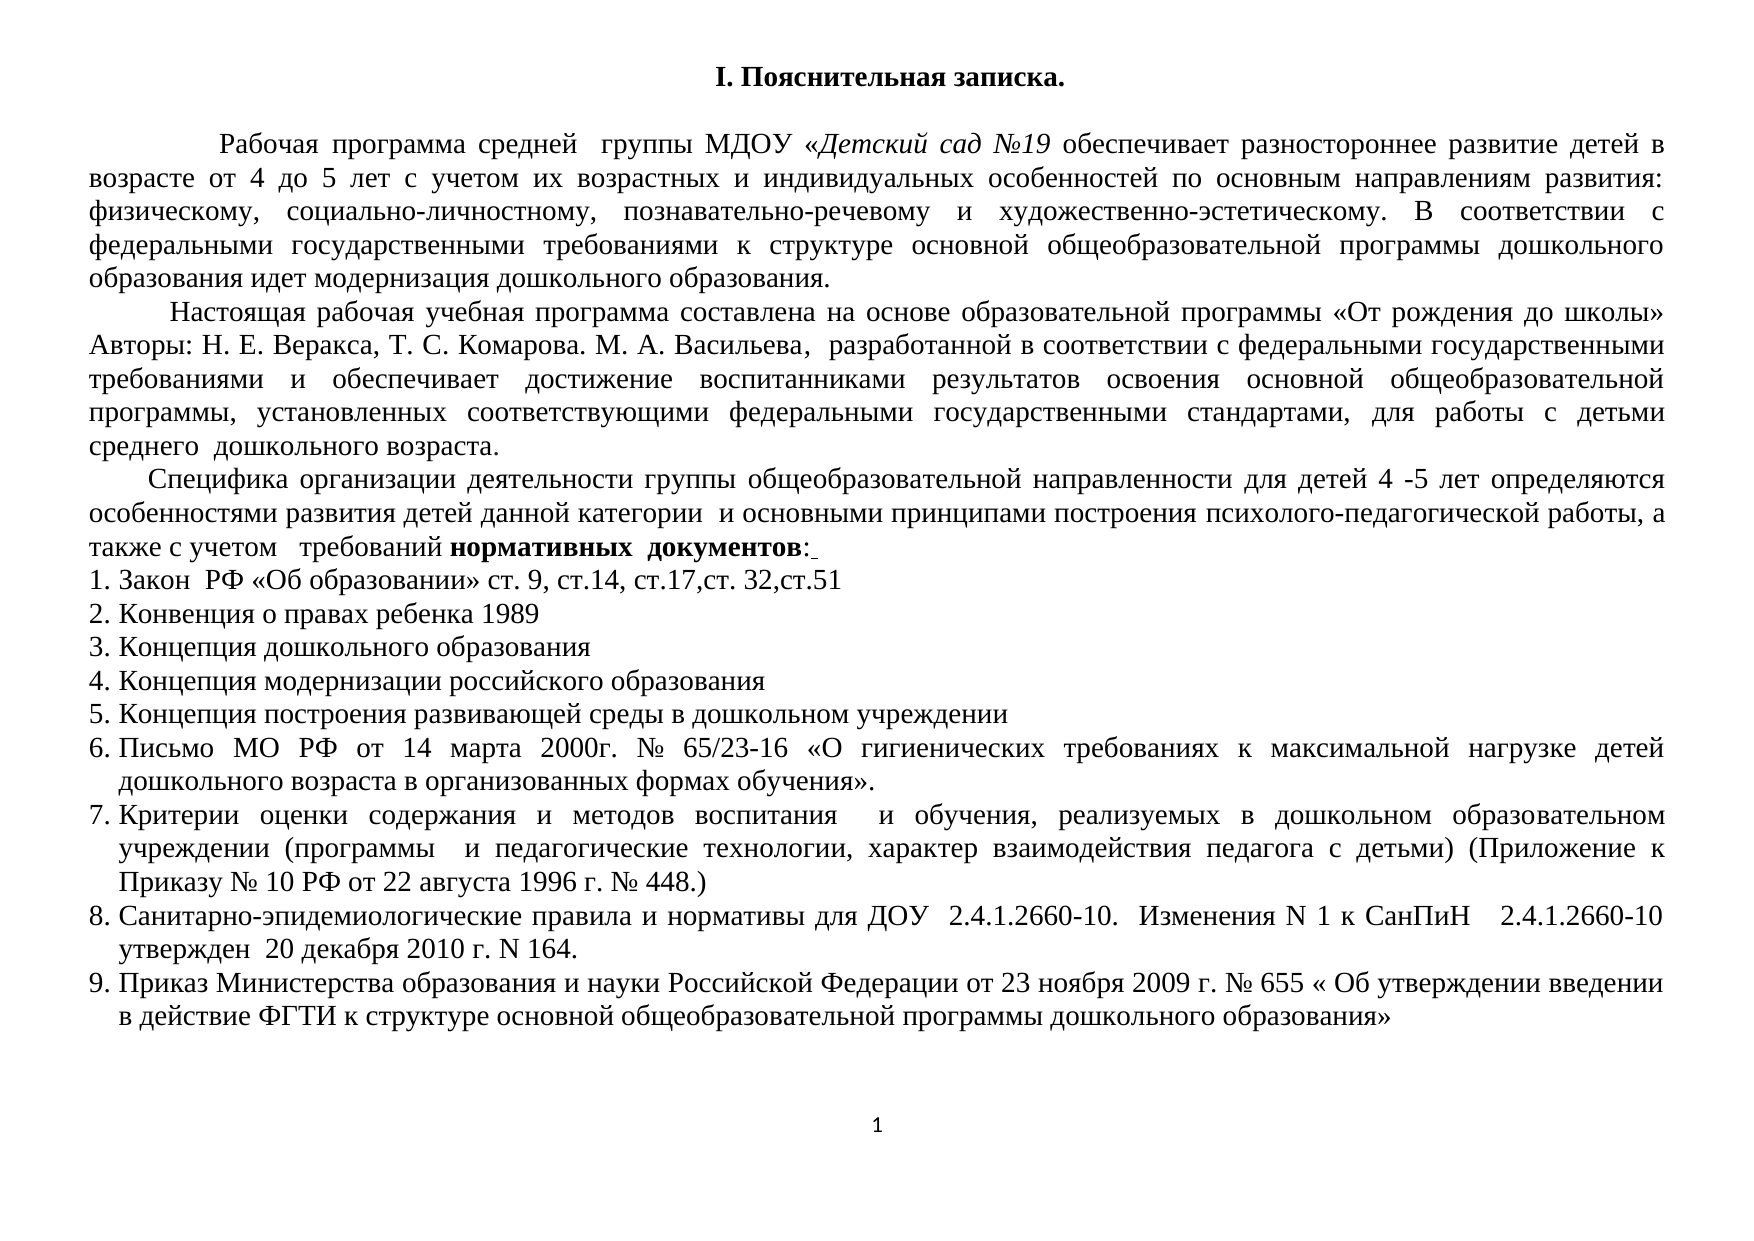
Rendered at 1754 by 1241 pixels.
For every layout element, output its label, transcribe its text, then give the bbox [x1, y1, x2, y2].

text Специфика организации деятельности группы общеобразовательной направленности для детей 4 -5 лет определяются особенностями развития детей данной категории и основными принципами построения психолого-педагогической работы, а также с учетом требований нормативных документов: [89, 462, 1665, 562]
list Приказ Министерства образования и науки Российской Федерации от 23 ноября 2009 г. № 655 « Об утверждении введении в действие ФГТИ к структуре основной общеобразовательной программы дошкольного образования» [89, 965, 1665, 1032]
list Критерии оценки содержания и методов воспитания и обучения, реализуемых в дошкольном образовательном учреждении (программы и педагогические технологии, характер взаимодействия педагога с детьми) (Приложение к Приказу № 10 РФ от 22 августа 1996 г. № 448.) [89, 797, 1665, 898]
list Концепция дошкольного образования [89, 629, 1665, 663]
list Конвенция о правах ребенка 1989 [89, 596, 1665, 629]
list Санитарно-эпидемиологические правила и нормативы для ДОУ 2.4.1.2660-10. Изменения N 1 к СанПиН 2.4.1.2660-10 утвержден 20 декабря 2010 г. N 164. [89, 898, 1665, 965]
list Письмо МО РФ от 14 марта 2000г. № 65/23-16 «О гигиенических требованиях к максимальной нагрузке детей дошкольного возраста в организованных формах обучения». [89, 730, 1665, 797]
text Рабочая программа средней группы МДОУ «Детский сад №19 обеспечивает разностороннее развитие детей в возрасте от 4 до 5 лет с учетом их возрастных и индивидуальных особенностей по основным направлениям развития: физическому, социально-личностному, познавательно-речевому и художественно-эстетическому. В соответствии с федеральными государственными требованиями к структуре основной общеобразовательной программы дошкольного образования идет модернизация дошкольного образования. [89, 126, 1665, 294]
text Настоящая рабочая учебная программа составлена на основе образовательной программы «От рождения до школы» Авторы: Н. Е. Веракса, Т. С. Комарова. М. А. Васильева, разработанной в соответствии с федеральными государственными требованиями и обеспечивает достижение воспитанниками результатов освоения основной общеобразовательной программы, установленных соответствующими федеральными государственными стандартами, для работы с детьми среднего дошкольного возраста. [89, 294, 1665, 462]
text I. Пояснительная записка. [89, 59, 1665, 93]
list Концепция модернизации российского образования [89, 663, 1665, 696]
list Концепция построения развивающей среды в дошкольном учреждении [89, 696, 1665, 730]
list Закон РФ «Об образовании» ст. 9, ст.14, ст.17,ст. 32,ст.51 [89, 562, 1665, 596]
